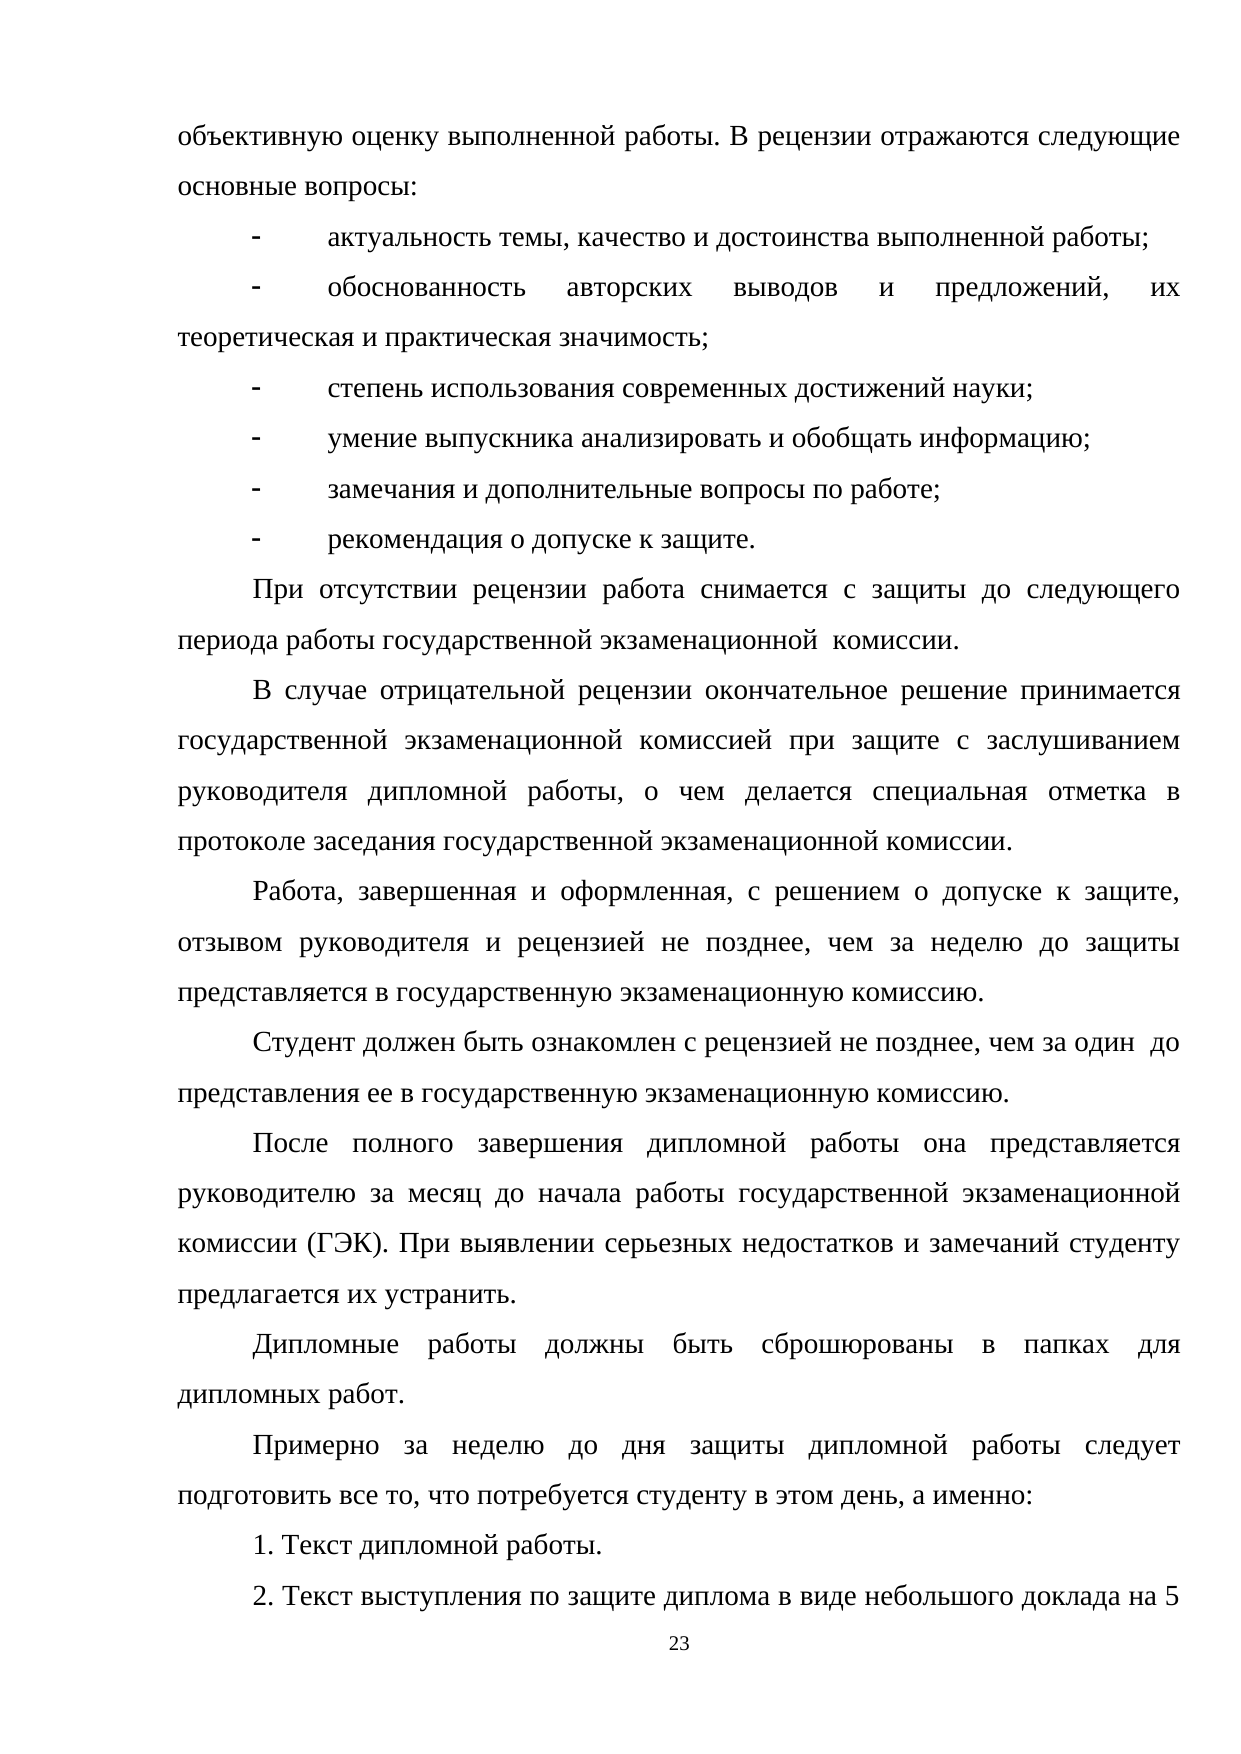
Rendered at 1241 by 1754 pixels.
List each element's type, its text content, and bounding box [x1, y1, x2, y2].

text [177, 118, 1181, 202]
text При отсутствии рецензии работа снимается с защиты до следующего периода работы государственной экзаменационной комиссии. [177, 572, 1181, 655]
text После полного завершения дипломной работы она представляется руководителю за месяц до начала работы государственной экзаменационной комиссии (ГЭК). При выявлении серьезных недостатков и замечаний студенту предлагается их устранить. [177, 1125, 1181, 1309]
text Примерно за неделю до дня защиты дипломной работы следует подготовить все то, что потребуется студенту в этом день, а именно: [177, 1427, 1181, 1511]
list актуальность темы, качество и достоинства выполненной работы; [177, 219, 1181, 252]
text Дипломные работы должны быть сброшюрованы в папках для дипломных работ. [177, 1326, 1181, 1410]
text 1. Текст дипломной работы. [177, 1527, 1181, 1561]
list умение выпускника анализировать и обобщать информацию; [177, 420, 1181, 454]
text В случае отрицательной рецензии окончательное решение принимается государственной экзаменационной комиссией при защите с заслушиванием руководителя дипломной работы, о чем делается специальная отметка в протоколе заседания государственной экзаменационной комиссии. [177, 672, 1181, 857]
list степень использования современных достижений науки; [177, 370, 1181, 403]
text Студент должен быть ознакомлен с рецензией не позднее, чем за один до представления ее в государственную экзаменационную комиссию. [177, 1024, 1181, 1108]
list замечания и дополнительные вопросы по работе; [177, 471, 1181, 504]
list рекомендация о допуске к защите. [177, 521, 1181, 555]
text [177, 1578, 1181, 1611]
list обоснованность авторских выводов и предложений, их теоретическая и практическая значимость; [177, 269, 1181, 353]
text Работа, завершенная и оформленная, с решением о допуске к защите, отзывом руководителя и рецензией не позднее, чем за неделю до защиты представляется в государственную экзаменационную комиссию. [177, 873, 1181, 1008]
